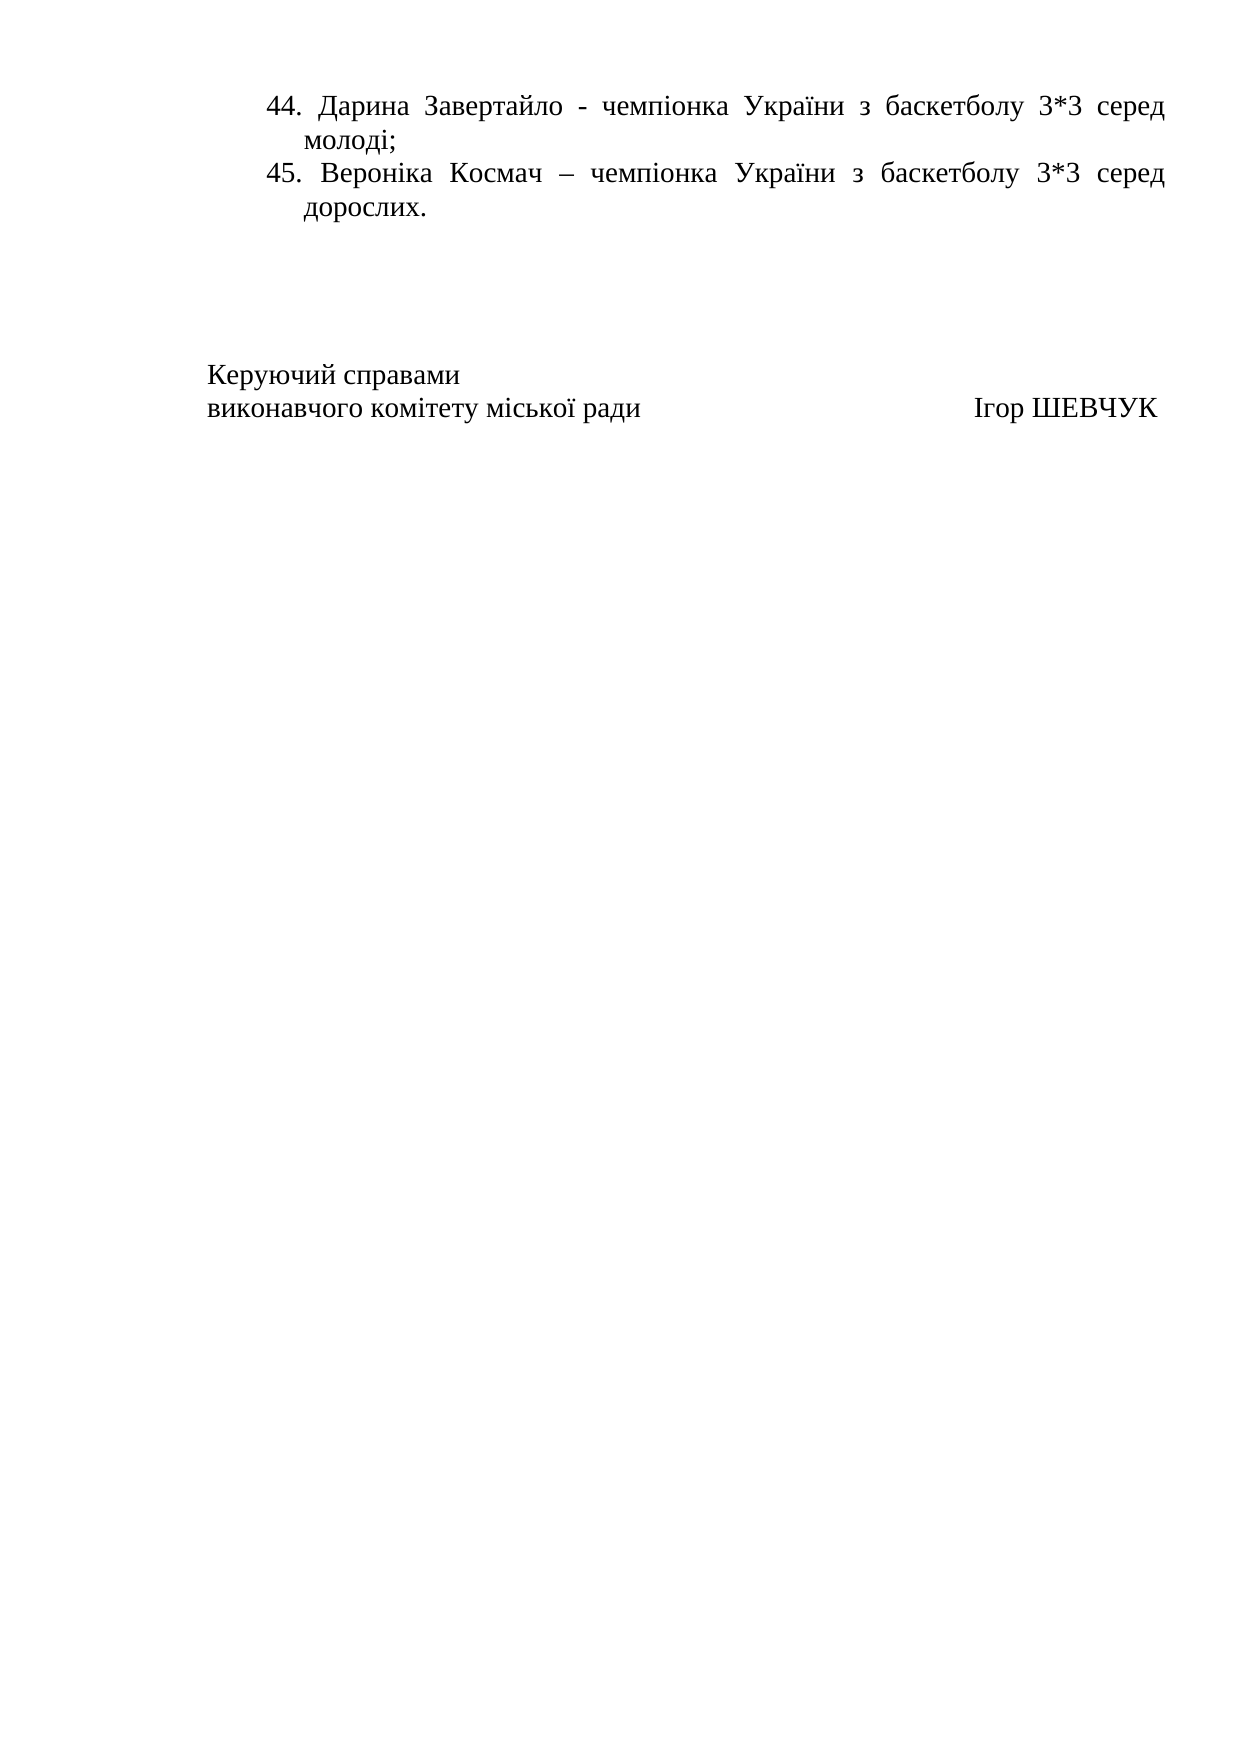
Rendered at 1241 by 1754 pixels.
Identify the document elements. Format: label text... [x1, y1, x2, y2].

list Дарина Завертайло - чемпіонка України з баскетболу 3*3 серед молоді; [266, 88, 1167, 156]
text виконавчого комітету міської ради Ігор ШЕВЧУК [207, 390, 1167, 424]
list Вероніка Космач – чемпіонка України з баскетболу 3*3 серед дорослих. [266, 156, 1167, 223]
text Керуючий справами [207, 357, 1167, 390]
